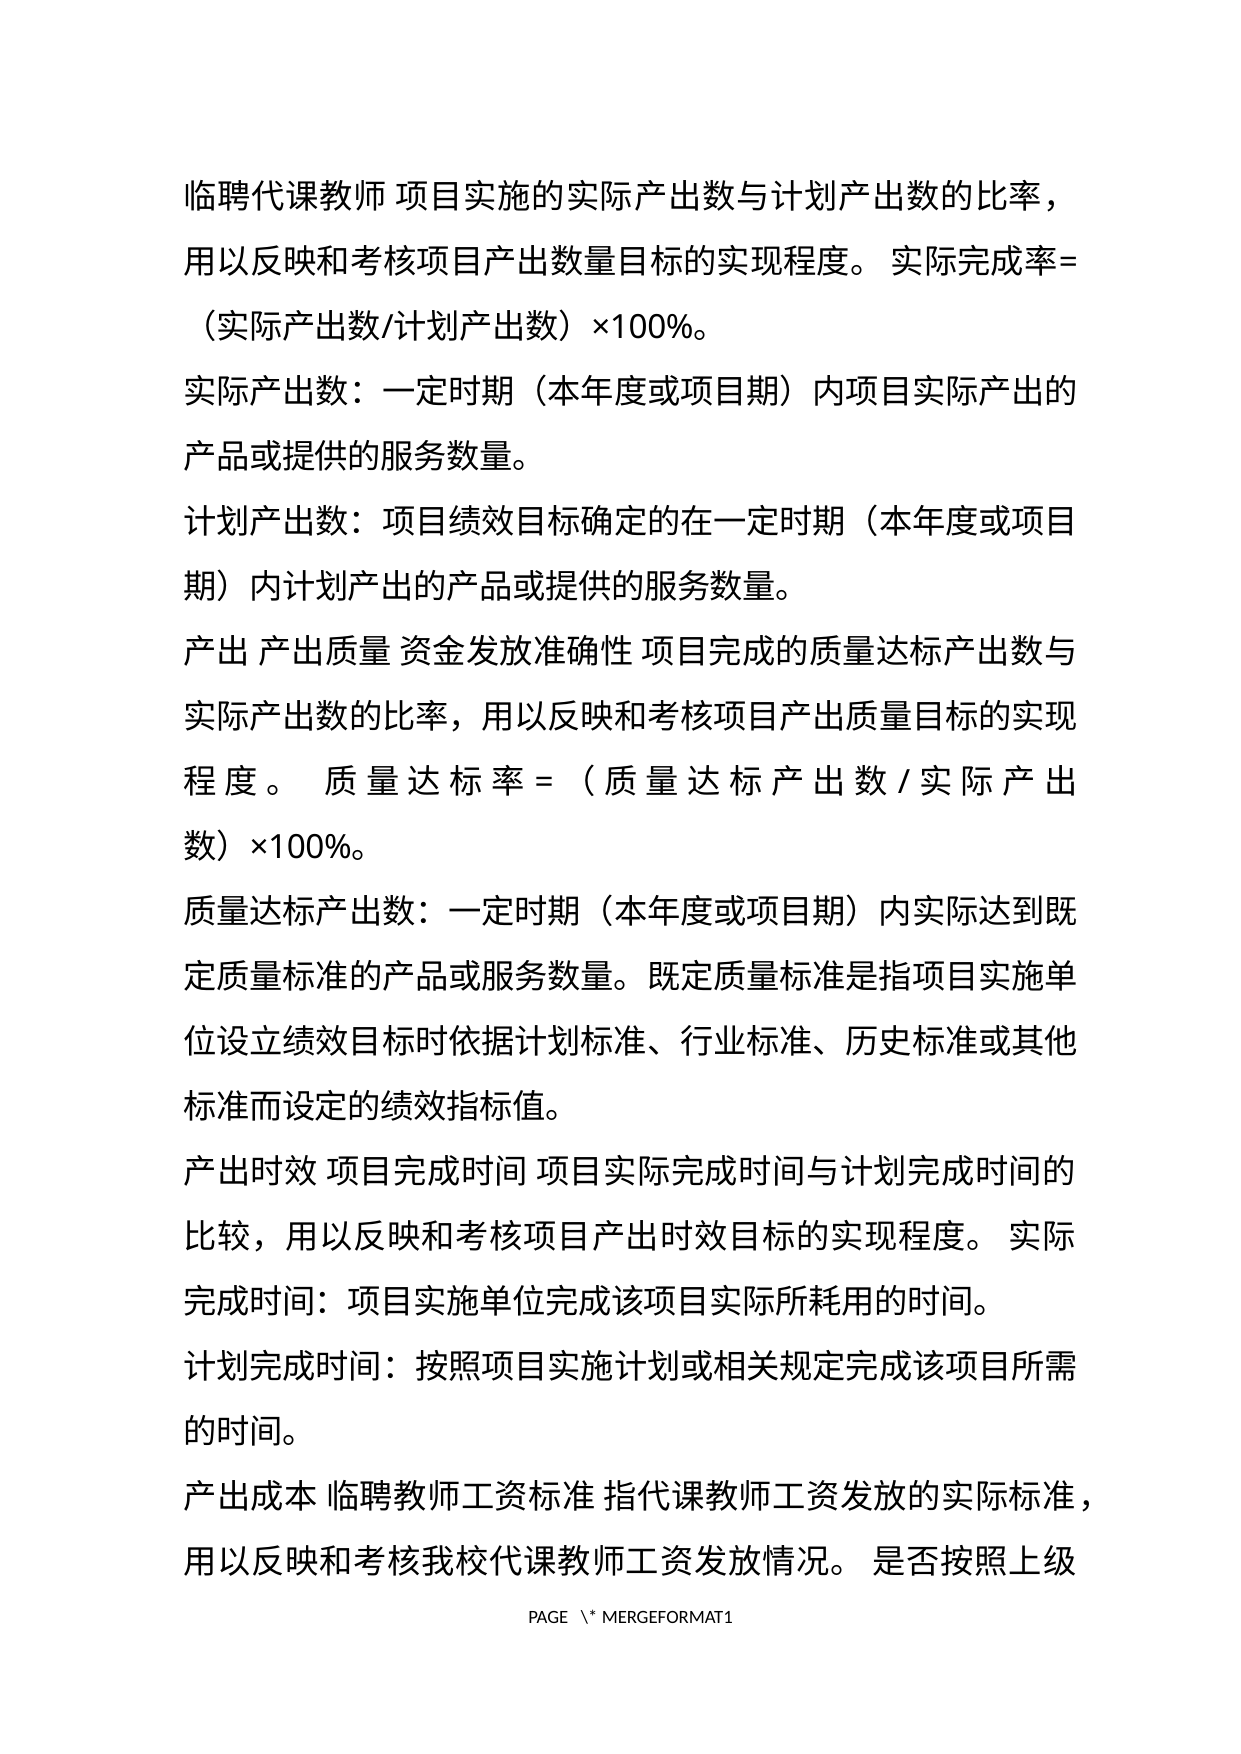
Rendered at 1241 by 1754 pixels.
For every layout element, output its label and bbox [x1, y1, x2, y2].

text [183, 162, 1078, 1592]
